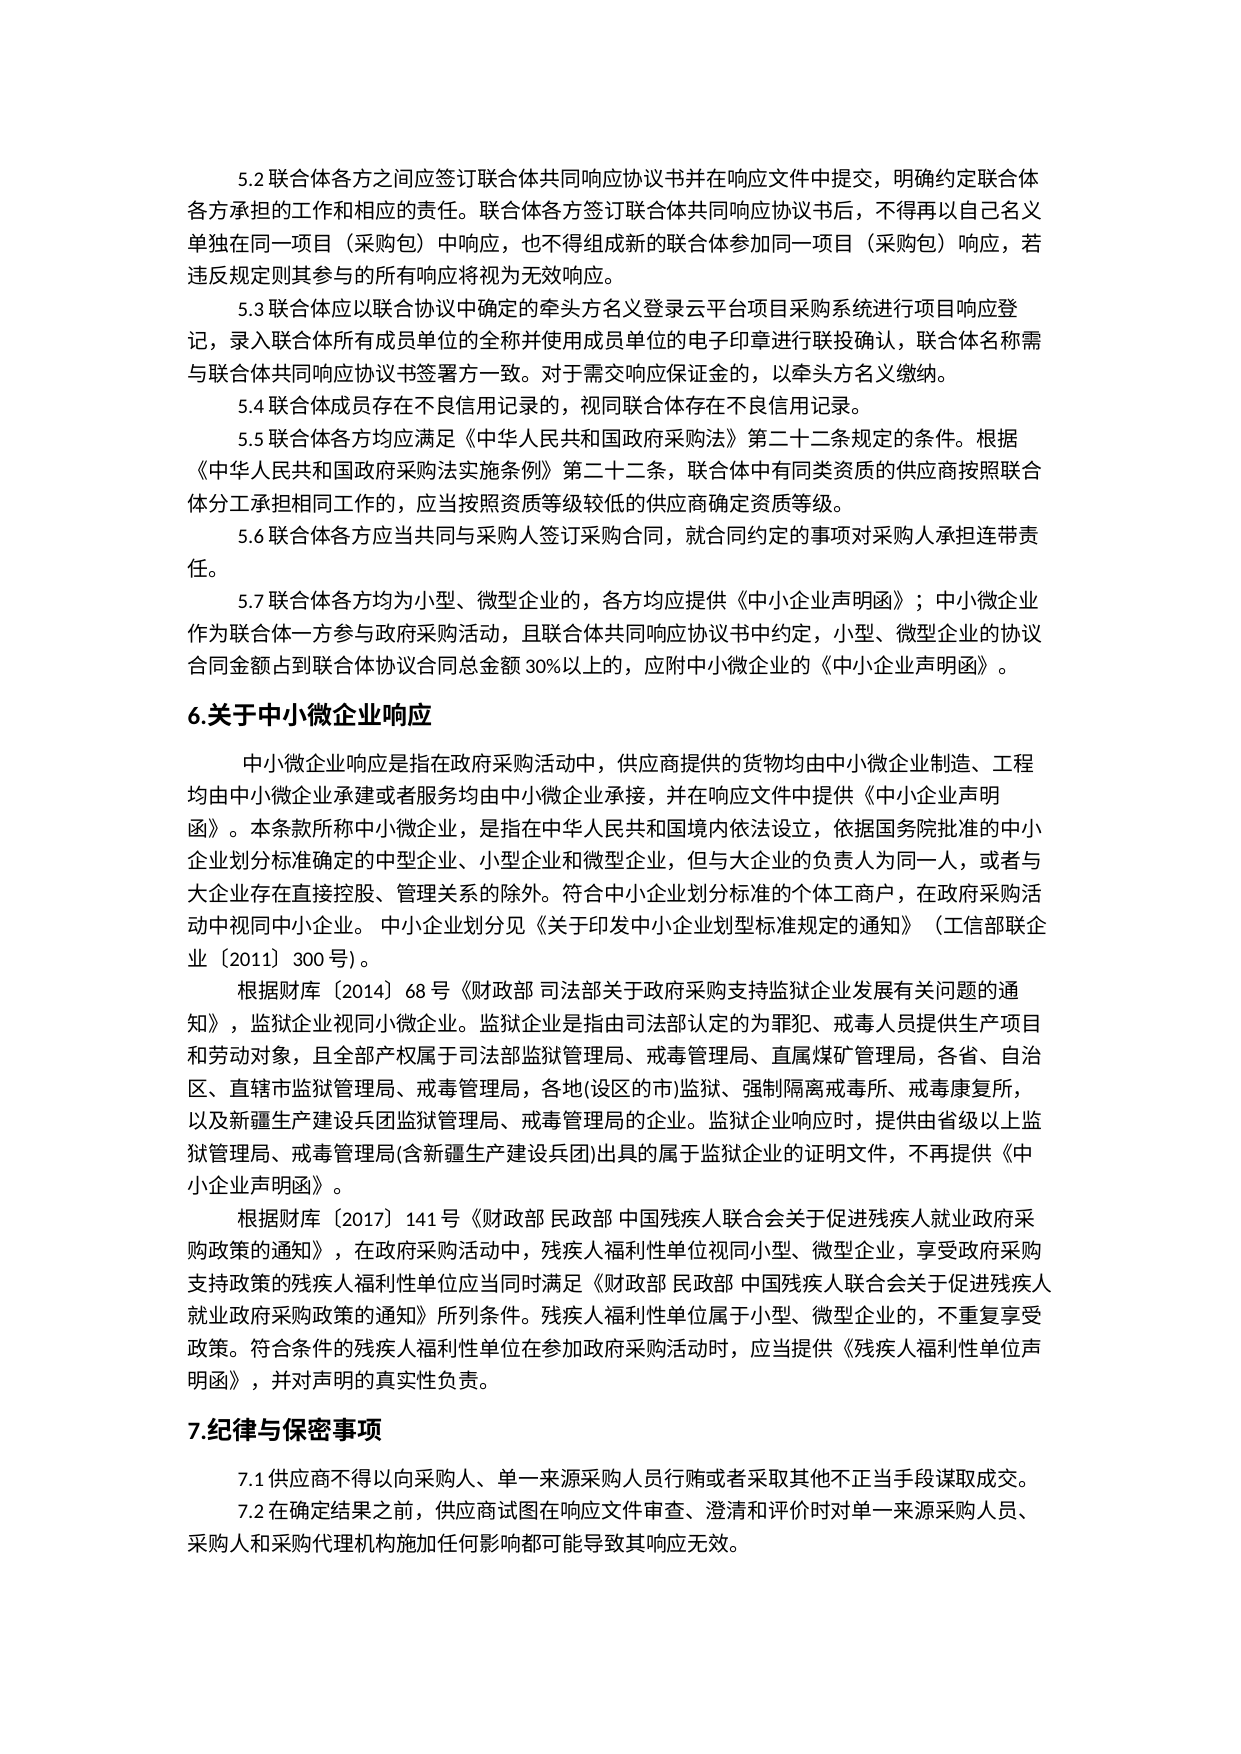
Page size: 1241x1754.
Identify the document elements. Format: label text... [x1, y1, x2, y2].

text 5.4联合体成员存在不良信用记录的，视同联合体存在不良信用记录。 [187, 389, 1053, 422]
text 根据财库〔2014〕68号《财政部 司法部关于政府采购支持监狱企业发展有关问题的通知》，监狱企业视同小微企业。监狱企业是指由司法部认定的为罪犯、戒毒人员提供生产项目和劳动对象，且全部产权属于司法部监狱管理局、戒毒管理局、直属煤矿管理局，各省、自治区、直辖市监狱管理局、戒毒管理局，各地(设区的市)监狱、强制隔离戒毒所、戒毒康复所，以及新疆生产建设兵团监狱管理局、戒毒管理局的企业。监狱企业响应时，提供由省级以上监狱管理局、戒毒管理局(含新疆生产建设兵团)出具的属于监狱企业的证明文件，不再提供《中小企业声明函》。 [187, 974, 1053, 1202]
text 7.2在确定结果之前，供应商试图在响应文件审查、澄清和评价时对单一来源采购人员、采购人和采购代理机构施加任何影响都可能导致其响应无效。 [187, 1494, 1053, 1559]
text 5.6联合体各方应当共同与采购人签订采购合同，就合同约定的事项对采购人承担连带责任。 [187, 519, 1053, 584]
text 根据财库〔2017〕141号《财政部 民政部 中国残疾人联合会关于促进残疾人就业政府采购政策的通知》，在政府采购活动中，残疾人福利性单位视同小型、微型企业，享受政府采购支持政策的残疾人福利性单位应当同时满足《财政部 民政部 中国残疾人联合会关于促进残疾人就业政府采购政策的通知》所列条件。残疾人福利性单位属于小型、微型企业的，不重复享受政策。符合条件的残疾人福利性单位在参加政府采购活动时，应当提供《残疾人福利性单位声明函》，并对声明的真实性负责。 [187, 1202, 1053, 1397]
text 5.5联合体各方均应满足《中华人民共和国政府采购法》第二十二条规定的条件。根据《中华人民共和国政府采购法实施条例》第二十二条，联合体中有同类资质的供应商按照联合体分工承担相同工作的，应当按照资质等级较低的供应商确定资质等级。 [187, 422, 1053, 519]
text 6.关于中小微企业响应 [187, 682, 1053, 747]
text 7.1供应商不得以向采购人、单一来源采购人员行贿或者采取其他不正当手段谋取成交。 [187, 1462, 1053, 1494]
text 中小微企业响应是指在政府采购活动中，供应商提供的货物均由中小微企业制造、工程均由中小微企业承建或者服务均由中小微企业承接，并在响应文件中提供《中小企业声明函》。本条款所称中小微企业，是指在中华人民共和国境内依法设立，依据国务院批准的中小企业划分标准确定的中型企业、小型企业和微型企业，但与大企业的负责人为同一人，或者与大企业存在直接控股、管理关系的除外。符合中小企业划分标准的个体工商户，在政府采购活动中视同中小企业。 中小企业划分见《关于印发中小企业划型标准规定的通知》（工信部联企业〔2011〕300号) 。 [187, 747, 1053, 974]
text 5.7 联合体各方均为小型、微型企业的，各方均应提供《中小企业声明函》；中小微企业作为联合体一方参与政府采购活动，且联合体共同响应协议书中约定，小型、微型企业的协议合同金额占到联合体协议合同总金额30%以上的，应附中小微企业的《中小企业声明函》。 [187, 584, 1053, 682]
text 7.纪律与保密事项 [187, 1397, 1053, 1462]
text 5.3 联合体应以联合协议中确定的牵头方名义登录云平台项目采购系统进行项目响应登记，录入联合体所有成员单位的全称并使用成员单位的电子印章进行联投确认，联合体名称需与联合体共同响应协议书签署方一致。对于需交响应保证金的，以牵头方名义缴纳。 [187, 292, 1053, 389]
text 5.2 联合体各方之间应签订联合体共同响应协议书并在响应文件中提交，明确约定联合体各方承担的工作和相应的责任。联合体各方签订联合体共同响应协议书后，不得再以自己名义单独在同一项目（采购包）中响应，也不得组成新的联合体参加同一项目（采购包）响应，若违反规定则其参与的所有响应将视为无效响应。 [187, 162, 1053, 292]
